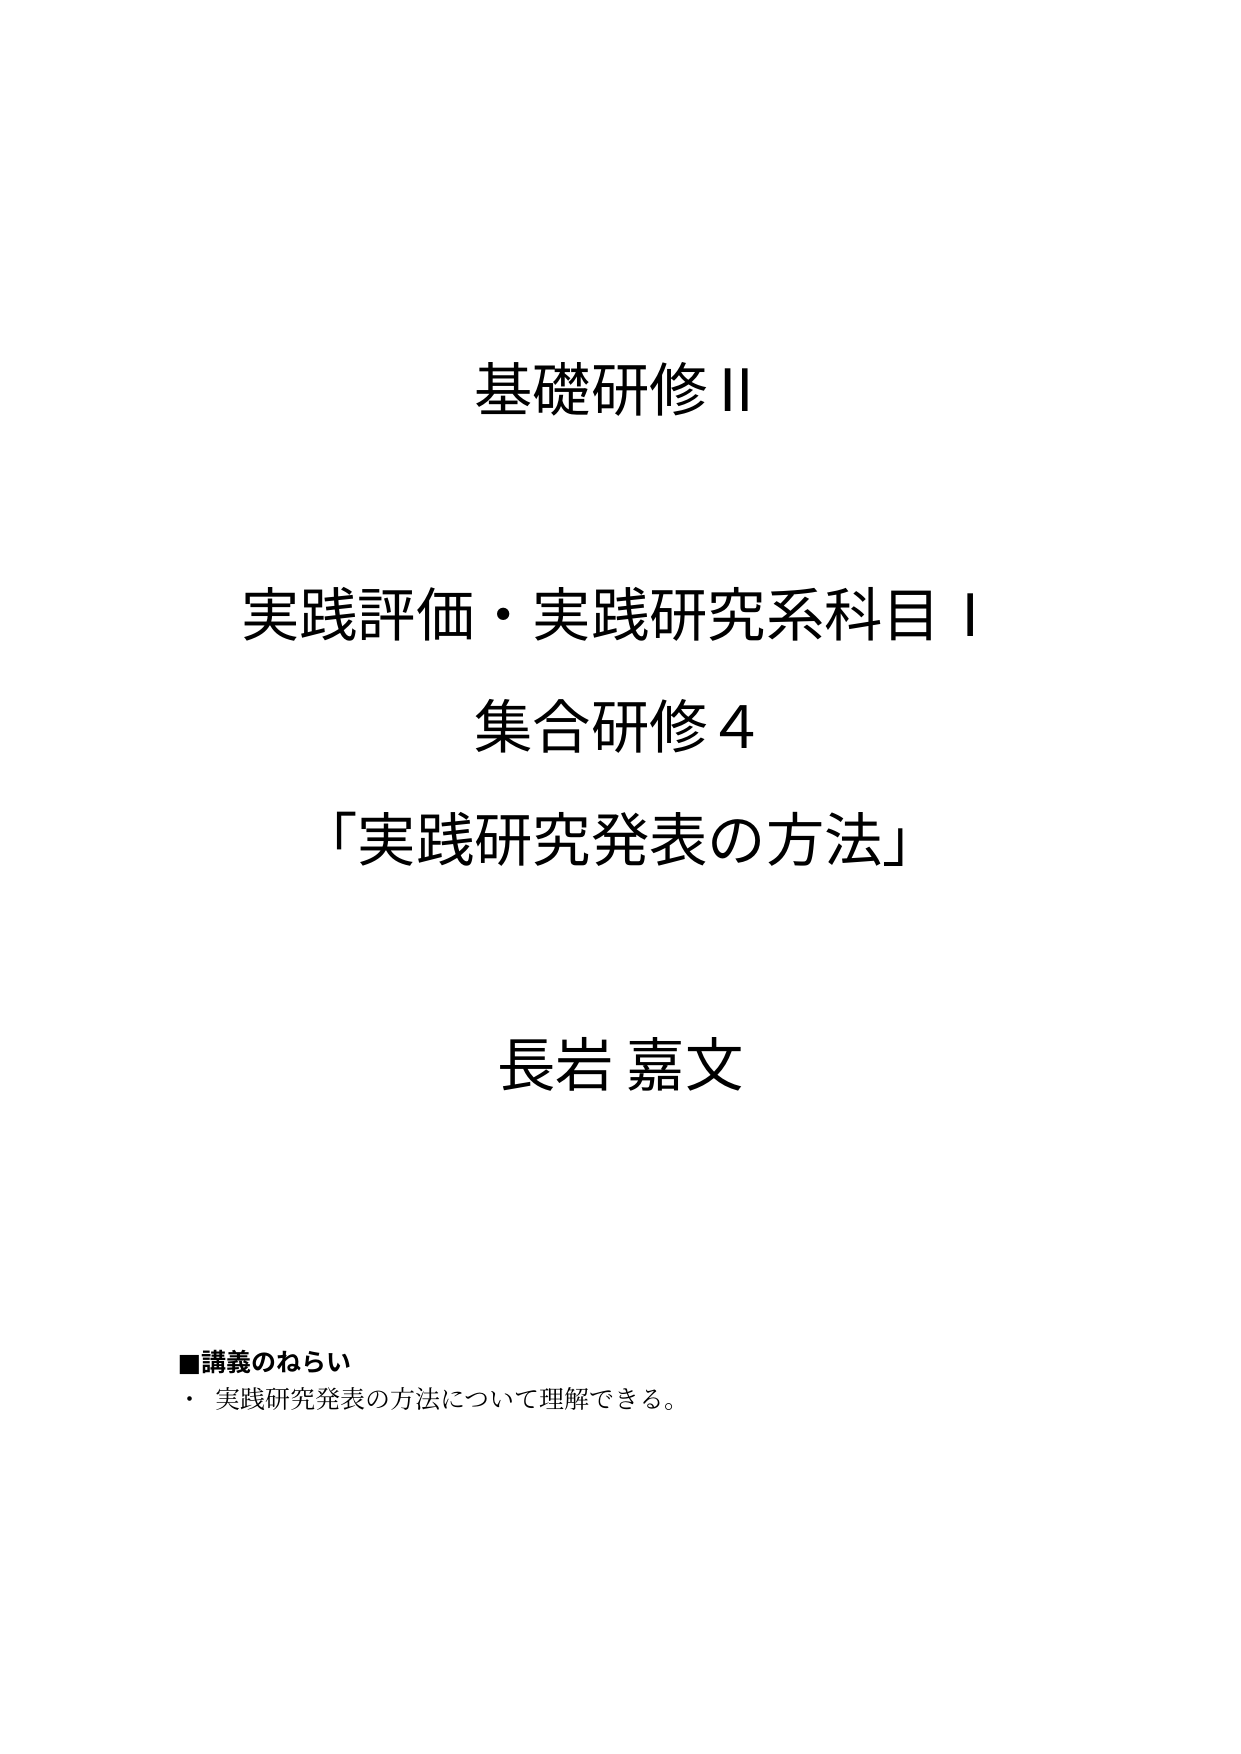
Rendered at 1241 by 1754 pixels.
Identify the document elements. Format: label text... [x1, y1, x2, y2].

text 基礎研修Ⅱ [177, 329, 1063, 442]
text ■講義のねらい [177, 1342, 1063, 1379]
text 実践評価・実践研究系科目Ⅰ [177, 554, 1063, 667]
text 集合研修４ [177, 667, 1063, 779]
text 長岩 嘉文 [177, 1004, 1063, 1117]
text 「実践研究発表の方法」 [177, 779, 1063, 892]
list 実践研究発表の方法について理解できる。 [177, 1379, 1063, 1417]
